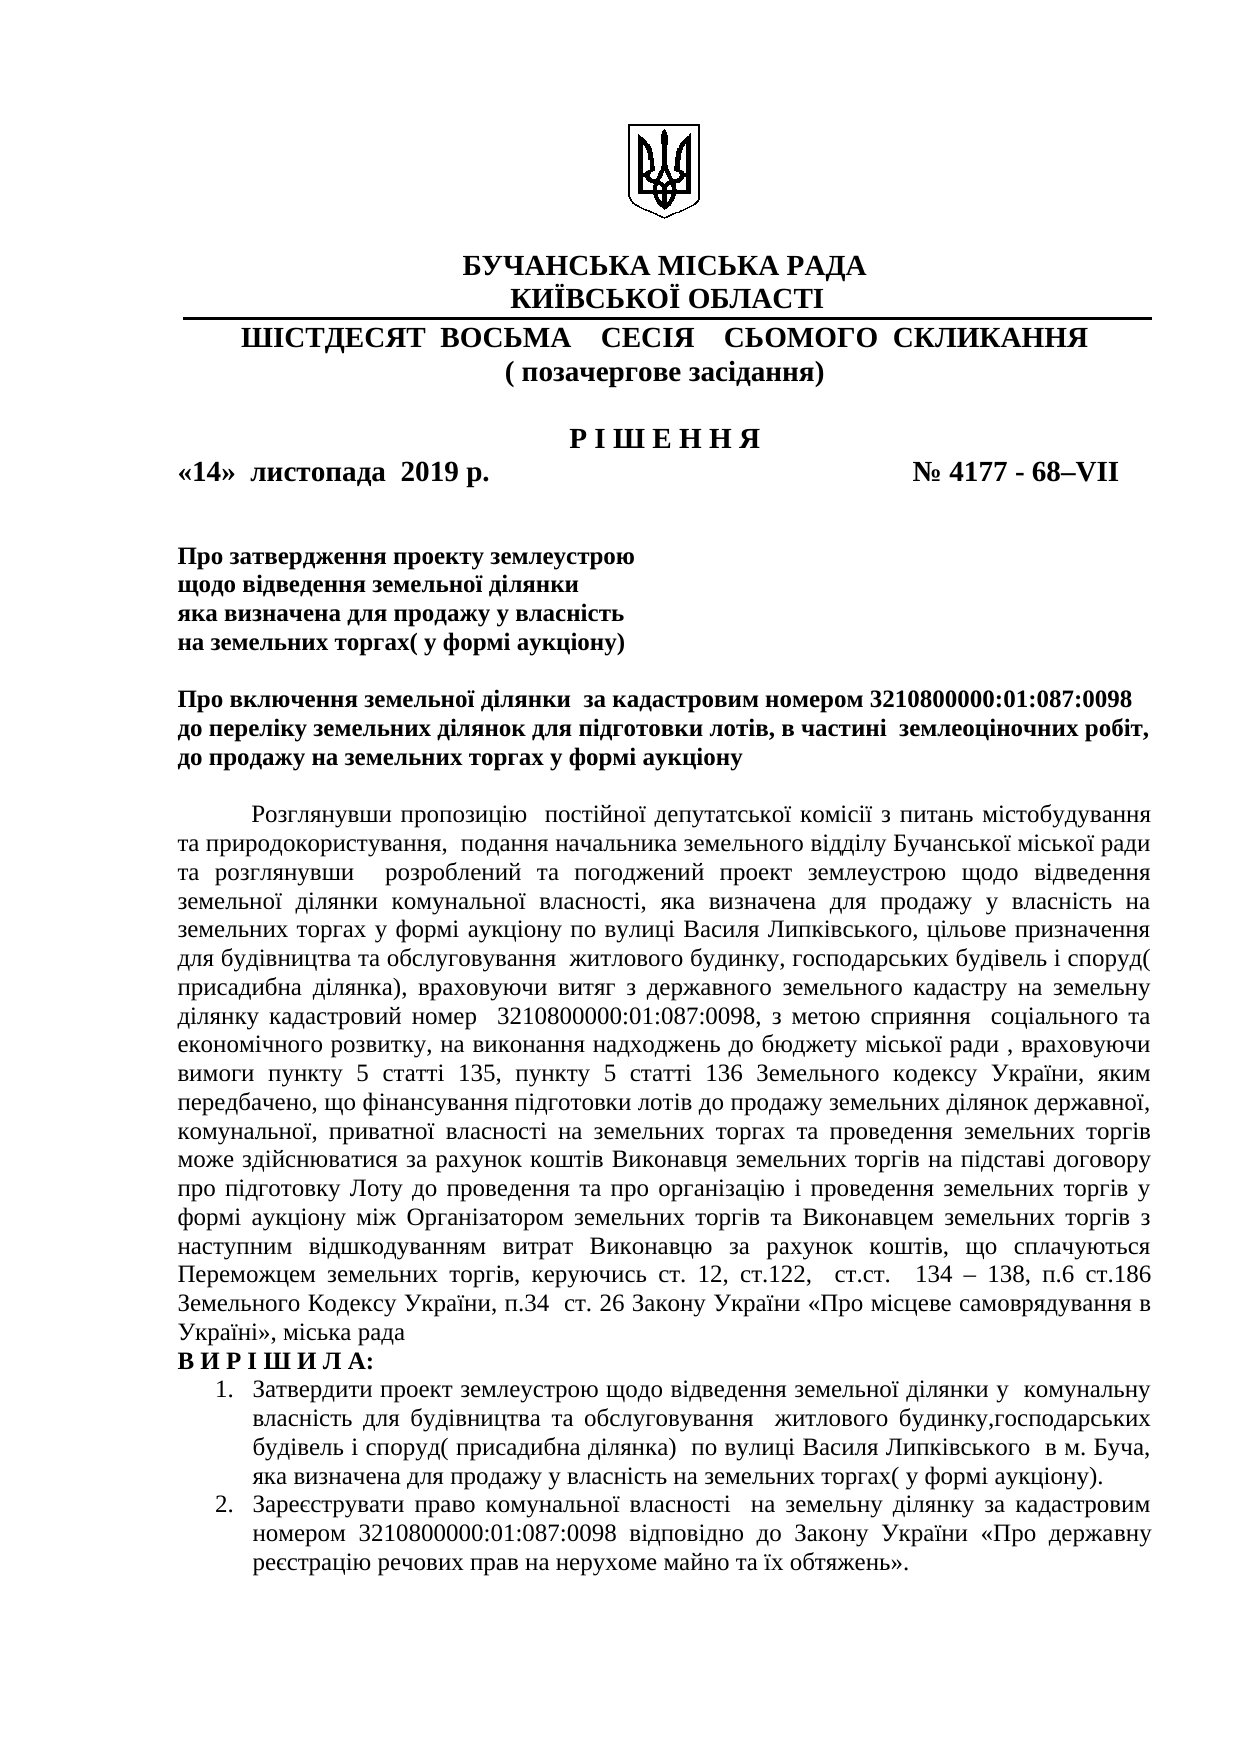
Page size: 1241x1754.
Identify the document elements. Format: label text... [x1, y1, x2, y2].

text щодо відведення земельної ділянки [177, 569, 1152, 598]
text на земельних торгах( у формі аукціону) [177, 627, 1152, 656]
text «14» листопада 2019 р. № 4177 - 68–VІІ [177, 454, 1152, 488]
text БУЧАНСЬКА МІСЬКА РАДА [177, 248, 1152, 281]
text Про включення земельної ділянки за кадастровим номером 3210800000:01:087:0098 [177, 684, 1152, 713]
text ( позачергове засідання) [177, 354, 1152, 387]
text до переліку земельних ділянок для підготовки лотів, в частині землеоціночних робіт, до продажу на земельних торгах у формі аукціону [177, 713, 1152, 771]
text КИЇВСЬКОЇ ОБЛАСТІ [183, 281, 1152, 317]
text Р І Ш Е Н Н Я [177, 421, 1152, 454]
text ШІСТДЕСЯТ ВОСЬМА СЕСІЯ СЬОМОГО СКЛИКАННЯ [177, 320, 1152, 354]
list Зареєструвати право комунальної власності на земельну ділянку за кадастровим номером 3210800000:01:087:0098 відповідно до Закону України «Про державну реєстрацію речових прав на нерухоме майно та їх обтяжень». [215, 1489, 1152, 1576]
text Розглянувши пропозицію постійної депутатської комісії з питань містобудування та природокористування, подання начальника земельного відділу Бучанської міської ради та розглянувши розроблений та погоджений проект землеустрою щодо відведення земельної ділянки комунальної власності, яка визначена для продажу у власність на земельних торгах у формі аукціону по вулиці Василя Липківського, цільове призначення для будівництва та обслуговування житлового будинку, господарських будівель і споруд( присадибна ділянка), враховуючи витяг з державного земельного кадастру на земельну ділянку кадастровий номер 3210800000:01:087:0098, з метою сприяння соціального та економічного розвитку, на виконання надходжень до бюджету міської ради , враховуючи вимоги пункту 5 статті 135, пункту 5 статті 136 Земельного кодексу України, яким передбачено, що фінансування підготовки лотів до продажу земельних ділянок державної, комунальної, приватної власності на земельних торгах та проведення земельних торгів може здійснюватися за рахунок коштів Виконавця земельних торгів на підставі договору про підготовку Лоту до проведення та про організацію і проведення земельних торгів у формі аукціону між Організатором земельних торгів та Виконавцем земельних торгів з наступним відшкодуванням витрат Виконавцю за рахунок коштів, що сплачуються Переможцем земельних торгів, керуючись ст. 12, ст.122, ст.ст. 134 – 138, п.6 ст.186 Земельного Кодексу України, п.34 ст. 26 Закону України «Про місцеве самоврядування в Україні», міська рада [177, 799, 1152, 1346]
text В И Р І Ш И Л А: [177, 1346, 1152, 1374]
list Затвердити проект землеустрою щодо відведення земельної ділянки у комунальну власність для будівництва та обслуговування житлового будинку,господарських будівель і споруд( присадибна ділянка) по вулиці Василя Липківського в м. Буча, яка визначена для продажу у власність на земельних торгах( у формі аукціону). [215, 1374, 1152, 1489]
text Про затвердження проекту землеустрою [177, 541, 1152, 569]
text яка визначена для продажу у власність [177, 598, 1152, 627]
